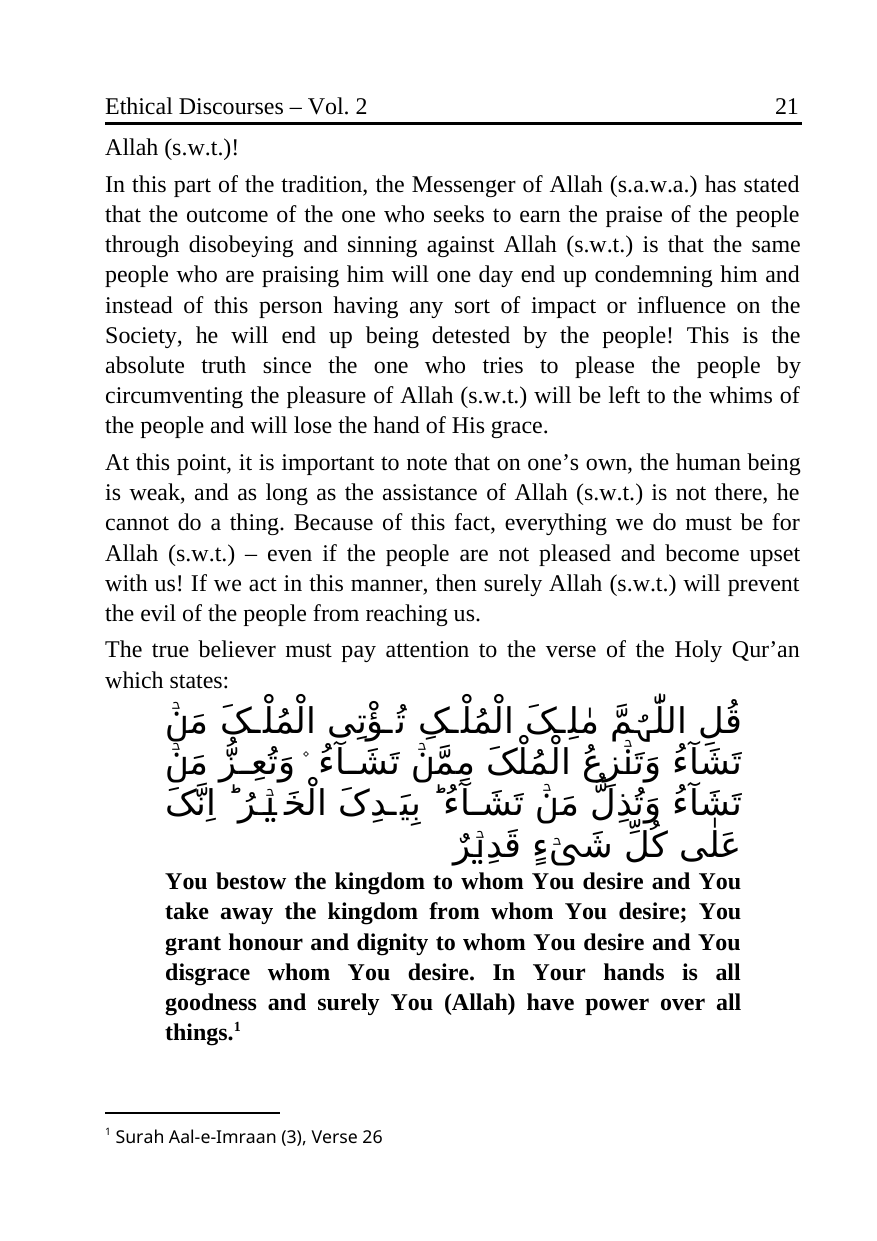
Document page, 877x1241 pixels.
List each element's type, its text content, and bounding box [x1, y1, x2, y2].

text The true believer must pay attention to the verse of the Holy Qur’an which states: [105, 634, 802, 694]
text At this point, it is important to note that on one’s own, the human being is weak, and as long as the assistance of Allah (s.w.t.) is not there, he cannot do a thing. Because of this fact, everything we do must be for Allah (s.w.t.) – even if the people are not pleased and become upset with us! If we act in this manner, then surely Allah (s.w.t.) will prevent the evil of the people from reaching us. [105, 446, 802, 627]
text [105, 132, 802, 162]
text You bestow the kingdom to whom You desire and You take away the kingdom from whom You desire; You grant honour and dignity to whom You desire and You disgrace whom You desire. In Your hands is all goodness and surely You (Allah) have power over all things. [165, 865, 742, 1047]
text قُلِ اللّٰہُمَّ مٰلِکَ الْمُلْکِ تُؤْتِی الْمُلْکَ مَنۡ تَشَآءُ وَتَنۡزِعُ الْمُلْکَ مِمَّنۡ تَشَآءُ ۫ وَتُعِزُّ مَنۡ تَشَآءُ وَتُذِلُّ مَنۡ تَشَآءُ ؕ بِیَدِکَ الْخَیۡرُ ؕ اِنَّکَ عَلٰی كُلِّ شَیۡءٍ قَدِیۡرٌ [165, 700, 742, 865]
text In this part of the tradition, the Messenger of Allah (s.a.w.a.) has stated that the outcome of the one who seeks to earn the praise of the people through disobeying and sinning against Allah (s.w.t.) is that the same people who are praising him will one day end up condemning him and instead of this person having any sort of impact or influence on the Society, he will end up being detested by the people! This is the absolute truth since the one who tries to please the people by circumventing the pleasure of Allah (s.w.t.) will be left to the whims of the people and will lose the hand of His grace. [105, 168, 802, 440]
